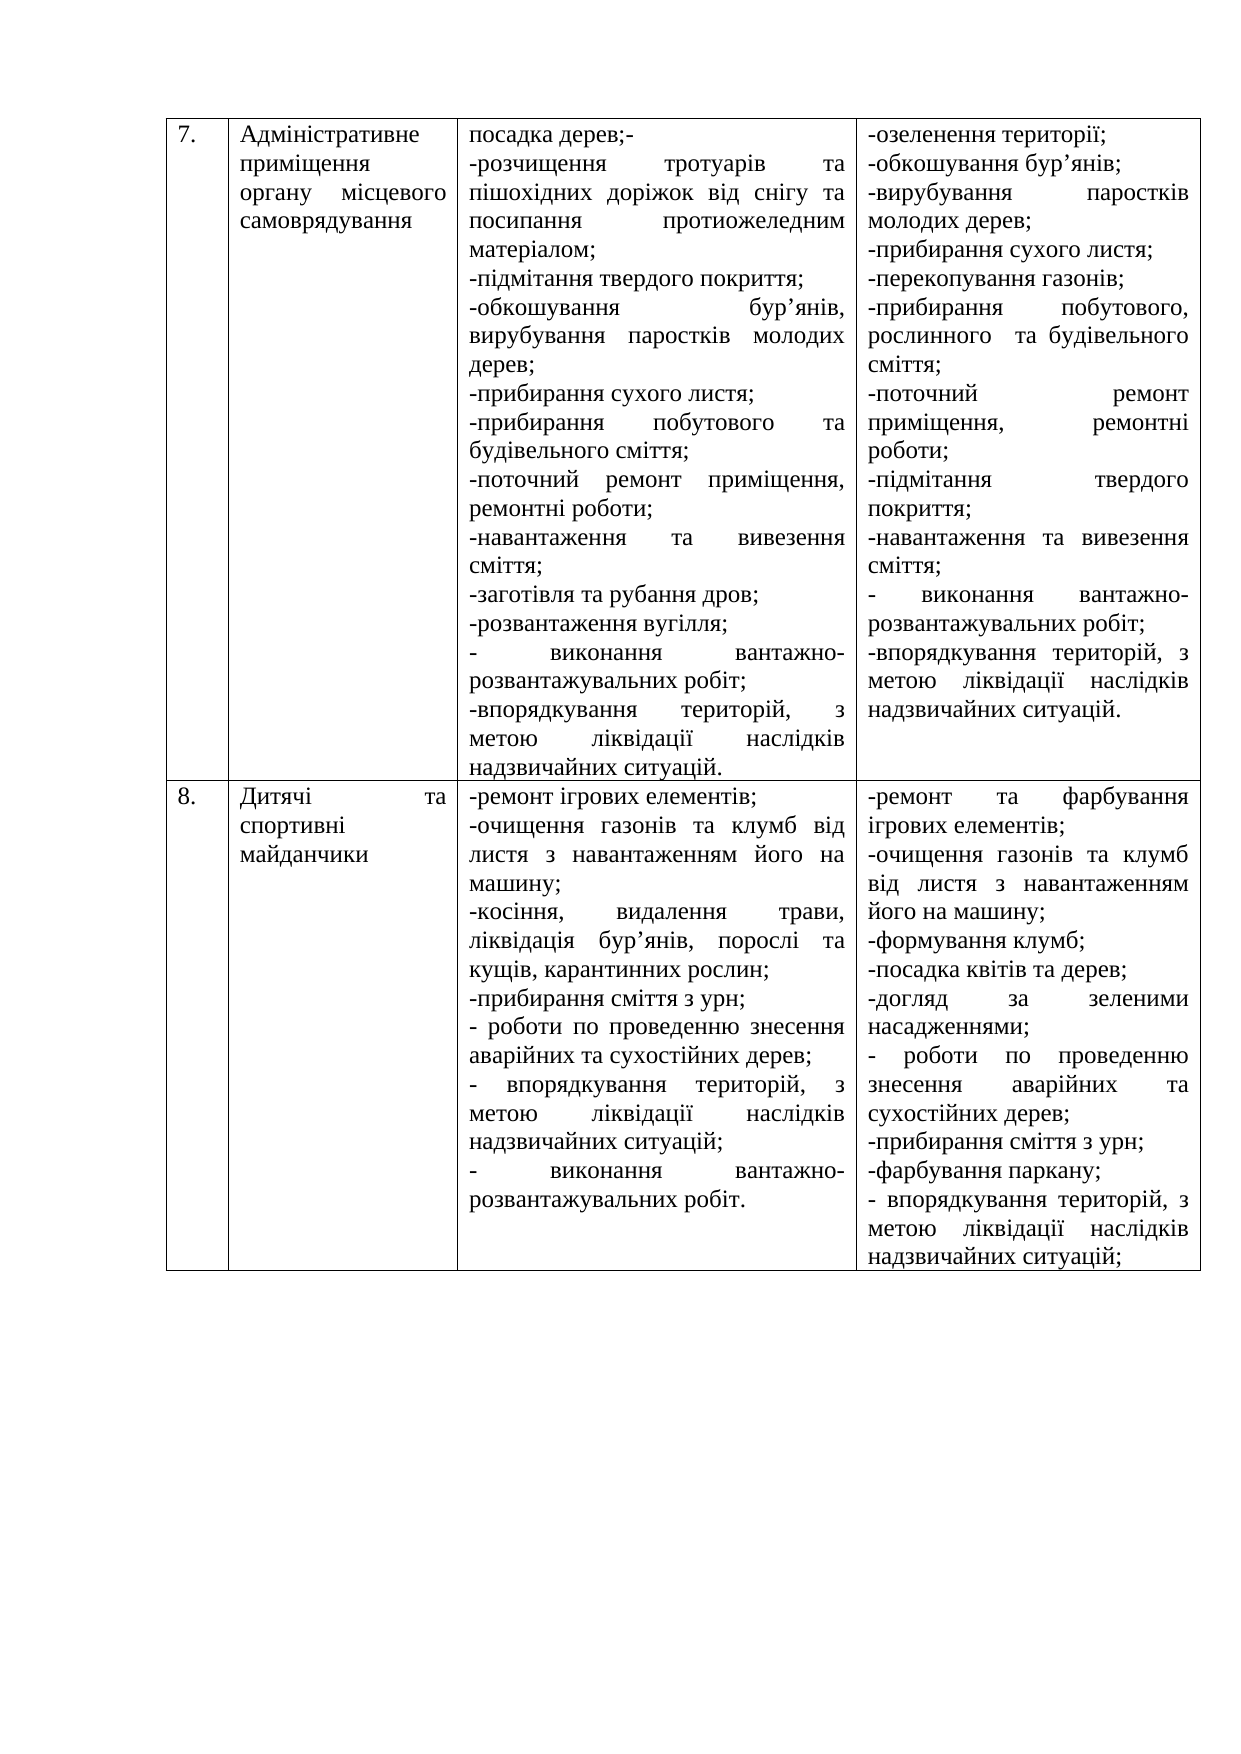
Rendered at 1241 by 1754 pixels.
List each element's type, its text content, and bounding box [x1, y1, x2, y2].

table_cell -озеленення території; -обкошування бур’янів; -вирубування паростків молодих дерев; -прибирання сухого листя; -перекопування газонів; -прибирання побутового, рослинного та будівельного сміття; -поточний ремонт приміщення, ремонтні роботи; -підмітання твердого покриття; -навантаження та вивезення сміття; - виконання вантажно-розвантажувальних робіт; -впорядкування територій, з метою ліквідації наслідків надзвичайних ситуацій. [857, 119, 1200, 780]
table_cell Дитячі та спортивні майданчики [229, 781, 457, 1270]
table_cell посадка дерев;- -розчищення тротуарів та пішохідних доріжок від снігу та посипання протиожеледним матеріалом; -підмітання твердого покриття; -обкошування бур’янів, вирубування паростків молодих дерев; -прибирання сухого листя; -прибирання побутового та будівельного сміття; -поточний ремонт приміщення, ремонтні роботи; -навантаження та вивезення сміття; -заготівля та рубання дров; -розвантаження вугілля; - виконання вантажно-розвантажувальних робіт; -впорядкування територій, з метою ліквідації наслідків надзвичайних ситуацій. [458, 119, 856, 780]
table_cell Адміністративне приміщення органу місцевого самоврядування [229, 119, 457, 780]
table_cell -ремонт та фарбування ігрових елементів; -очищення газонів та клумб від листя з навантаженням його на машину; -формування клумб; -посадка квітів та дерев; -догляд за зеленими насадженнями; - роботи по проведенню знесення аварійних та сухостійних дерев; -прибирання сміття з урн; -фарбування паркану; - впорядкування територій, з метою ліквідації наслідків надзвичайних ситуацій; [857, 781, 1200, 1270]
table_cell -ремонт ігрових елементів; -очищення газонів та клумб від листя з навантаженням його на машину; -косіння, видалення трави, ліквідація бур’янів, порослі та кущів, карантинних рослин; -прибирання сміття з урн; - роботи по проведенню знесення аварійних та сухостійних дерев; - впорядкування територій, з метою ліквідації наслідків надзвичайних ситуацій; - виконання вантажно-розвантажувальних робіт. [458, 781, 856, 1270]
table_cell 8. [167, 781, 228, 1270]
table_cell 7. [167, 119, 228, 780]
